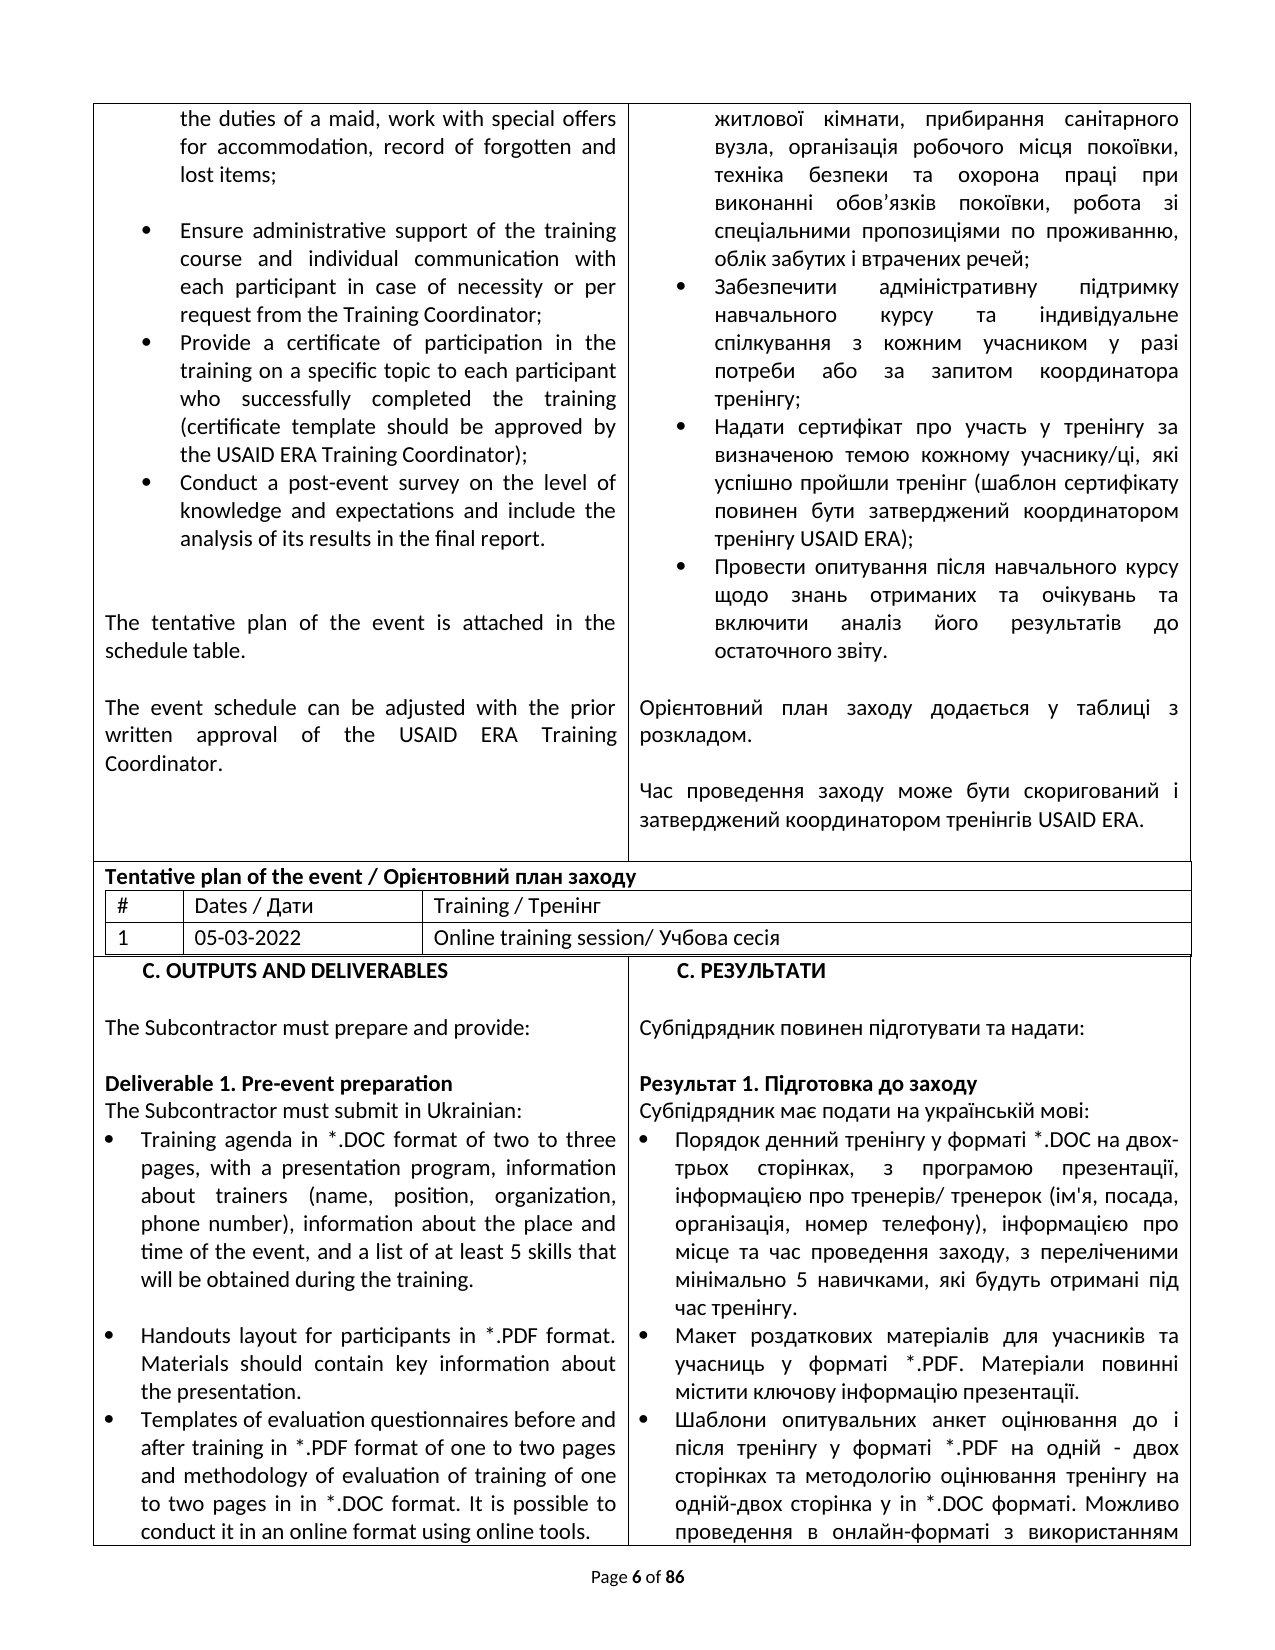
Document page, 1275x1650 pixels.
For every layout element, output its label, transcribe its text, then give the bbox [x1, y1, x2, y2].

table_cell Tentative plan of the event / Орієнтовний план заходу [94, 862, 1191, 956]
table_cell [629, 104, 1190, 861]
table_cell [94, 957, 628, 1545]
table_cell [94, 104, 628, 861]
